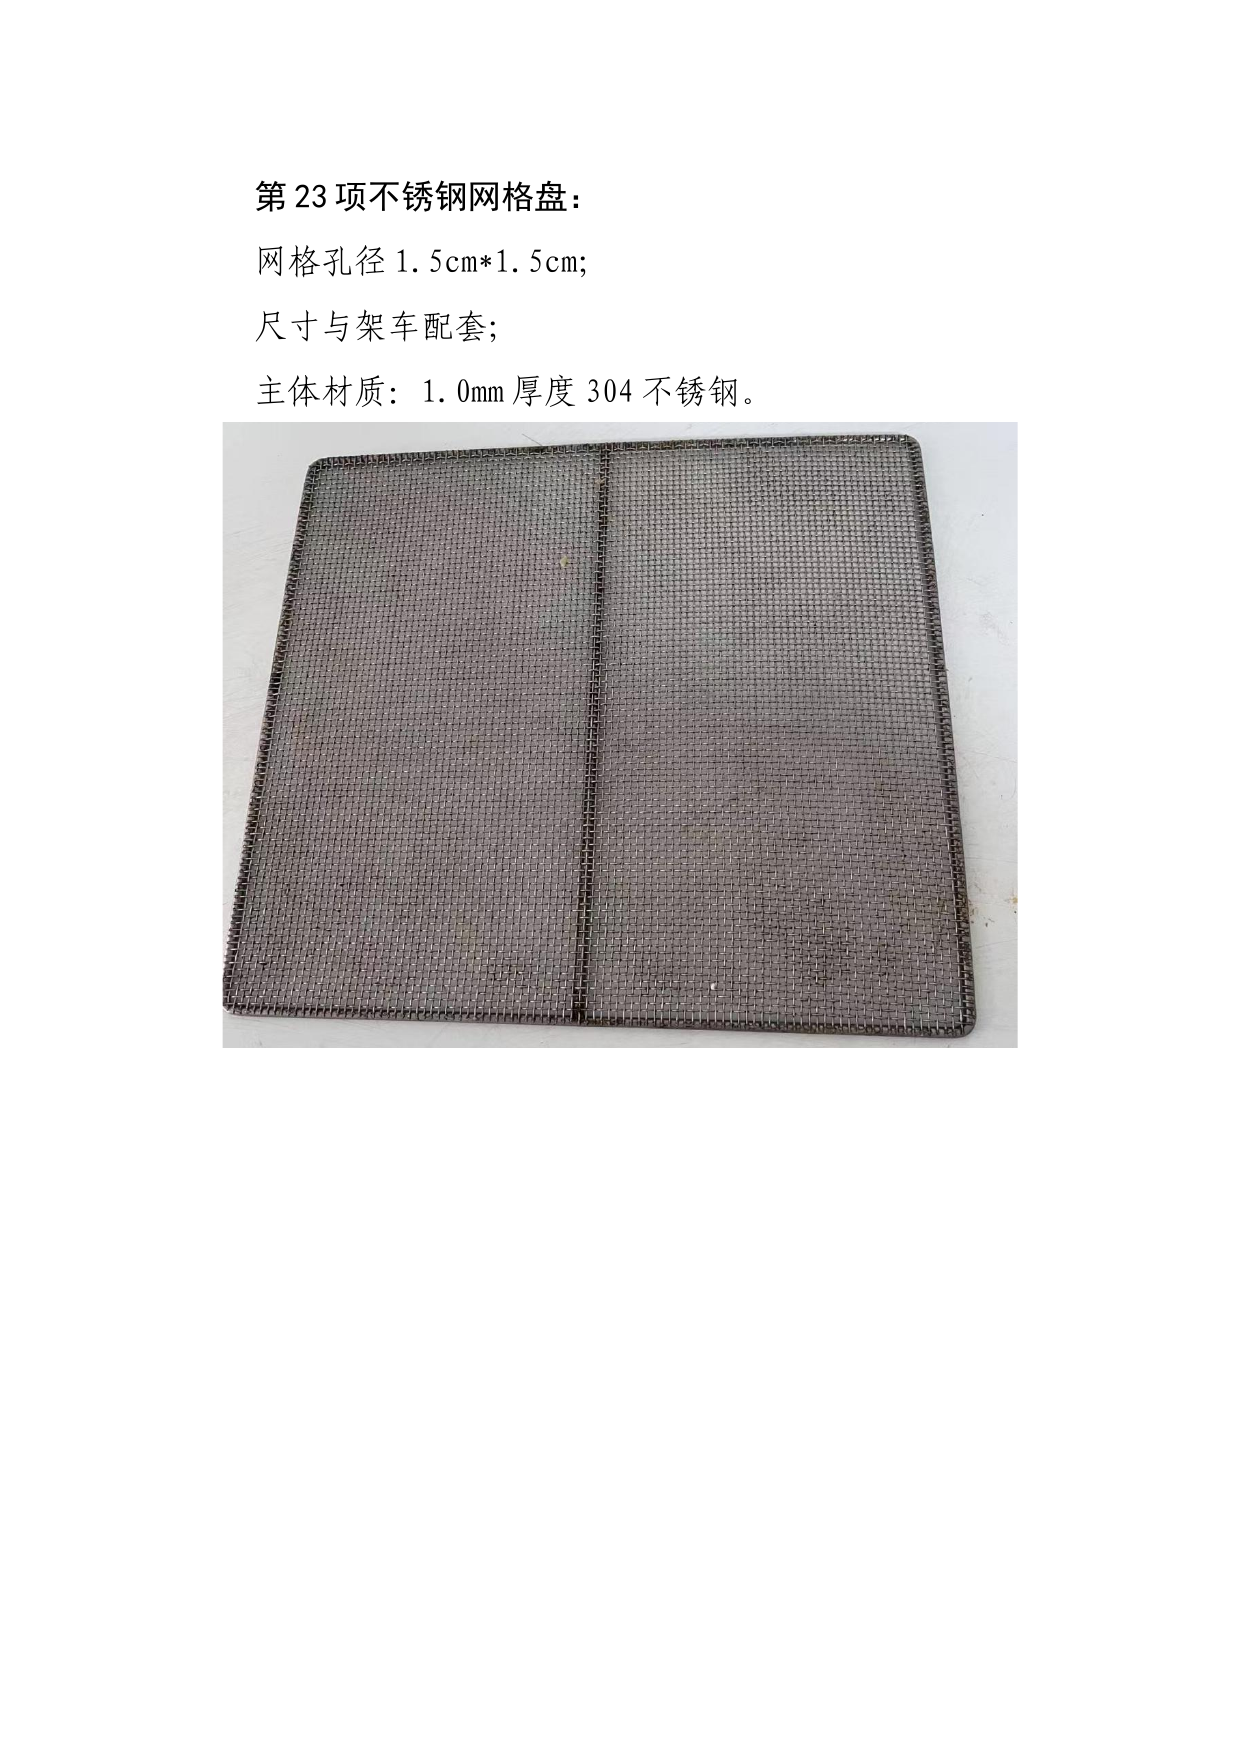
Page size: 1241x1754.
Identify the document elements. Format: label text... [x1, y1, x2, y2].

text 第23项不锈钢网格盘： [187, 162, 1053, 227]
text 主体材质：1.0mm厚度304不锈钢。 [187, 357, 1053, 422]
text 网格孔径1.5cm*1.5cm； [187, 227, 1053, 292]
picture [222, 422, 1018, 1048]
text 尺寸与架车配套； [187, 292, 1053, 357]
